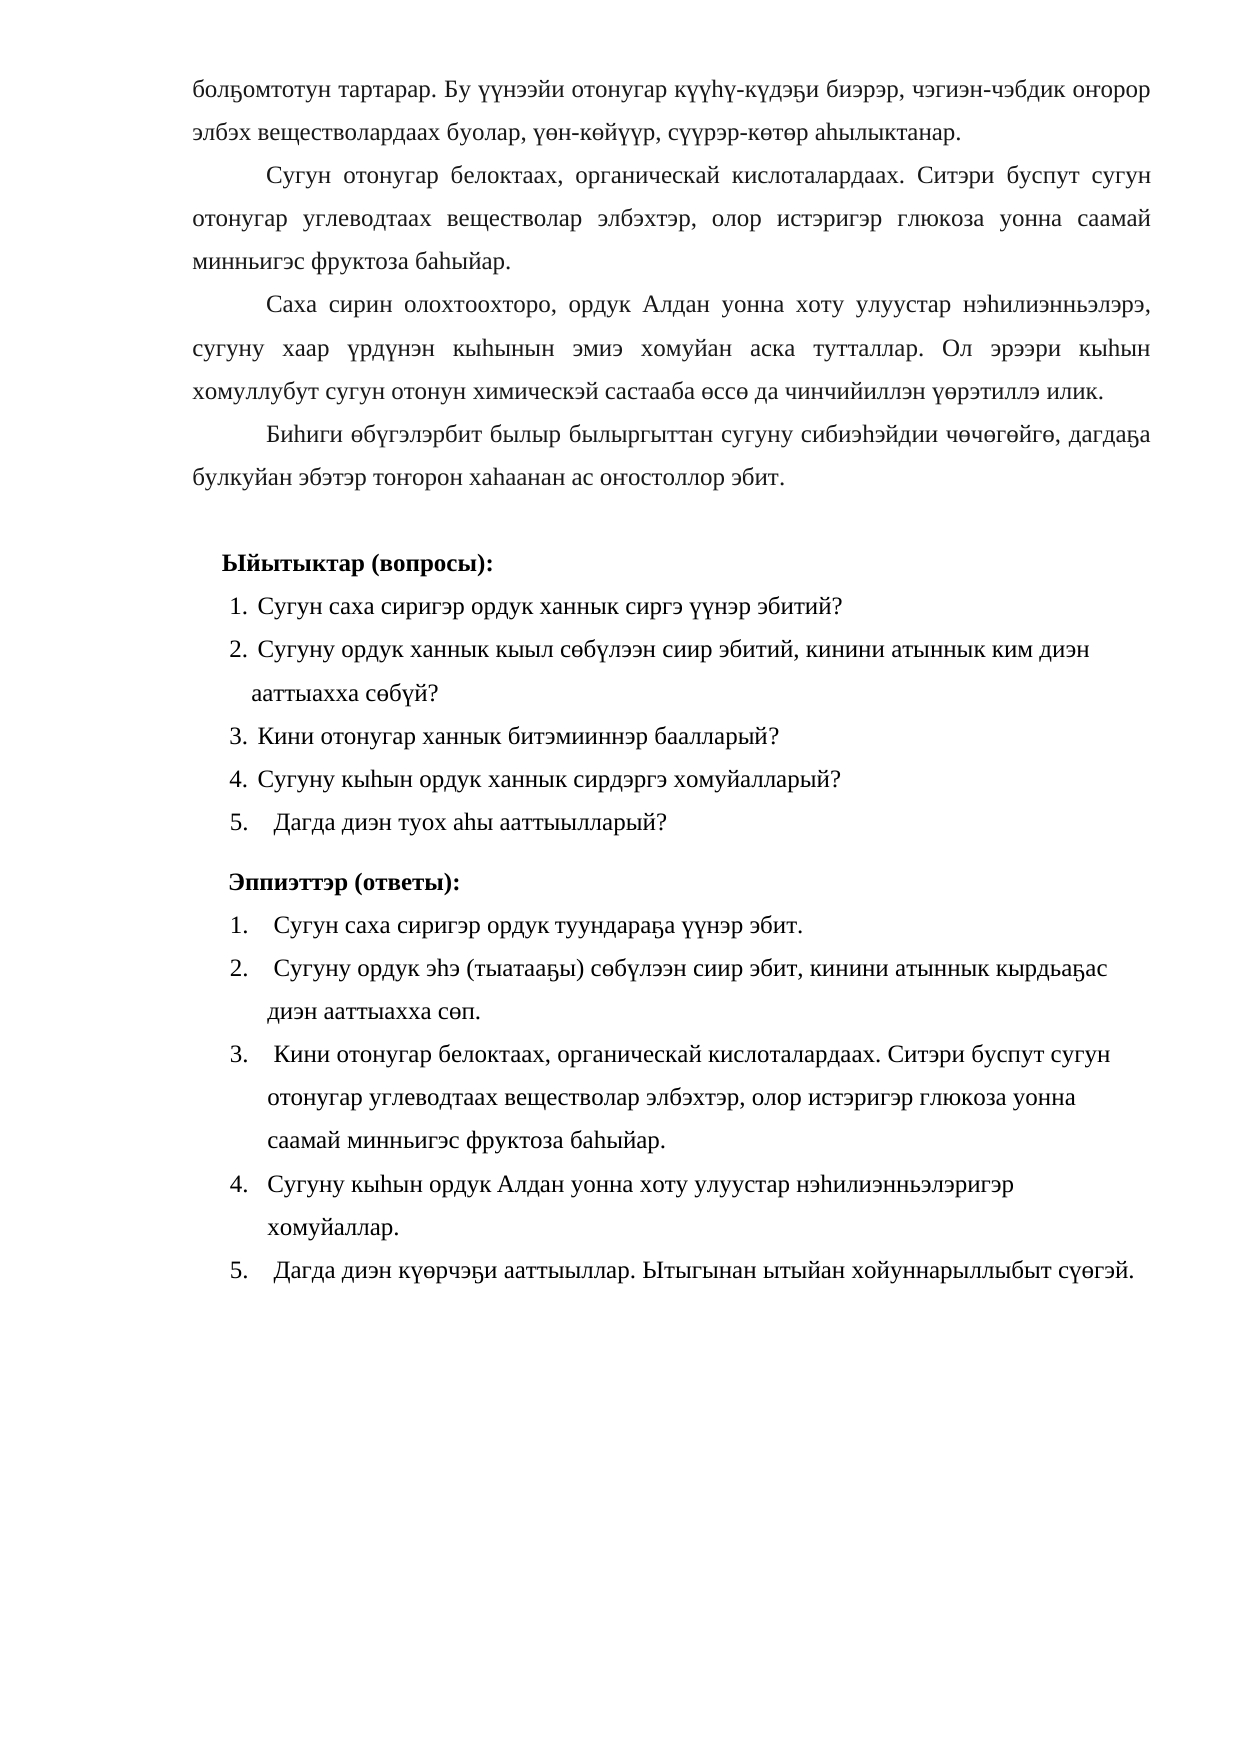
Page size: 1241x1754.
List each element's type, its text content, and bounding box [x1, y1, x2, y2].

list Кини отонугар белоктаах, органическай кислоталардаах. Ситэри буспут сугун отонугар углеводтаах веществолар элбэхтэр, олор истэригэр глюкоза уонна саамай минньигэс фруктоза баһыйар. [229, 1039, 1152, 1154]
text Сугун отонугар белоктаах, органическай кислоталардаах. Ситэри буспут сугун отонугар углеводтаах веществолар элбэхтэр, олор истэригэр глюкоза уонна саамай минньигэс фруктоза баһыйар. [192, 160, 1152, 275]
list Сугуну ордук эһэ (тыатааҕы) сөбүлээн сиир эбит, кинини атыннык кырдьаҕас диэн ааттыахха сөп. [229, 953, 1152, 1025]
text Саха сирин олохтоохторо, ордук Алдан уонна хоту улуустар нэһилиэнньэлэрэ, сугуну хаар үрдүнэн кыһынын эмиэ хомуйан аска тутталлар. Ол эрээри кыһын хомуллубут сугун отонун химическэй састааба өссө да чинчийиллэн үөрэтиллэ илик. [192, 289, 1152, 404]
text Эппиэттэр (ответы): [192, 867, 1152, 896]
list Сугун саха сиригэр ордук туундараҕа үүнэр эбит. [229, 910, 1152, 939]
list Кини отонугар ханнык битэмииннэр баалларый? [229, 721, 1152, 749]
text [192, 74, 1152, 146]
list Сугуну кыһын ордук Алдан уонна хоту улуустар нэһилиэнньэлэригэр хомуйаллар. [229, 1169, 1152, 1241]
list Дагда диэн күөрчэҕи ааттыыллар. Ытыгынан ытыйан хойуннарыллыбыт сүөгэй. [229, 1255, 1152, 1284]
text Ыйытыктар (вопросы): [192, 548, 1152, 577]
list Сугуну кыһын ордук ханнык сирдэргэ хомуйалларый? [229, 764, 1152, 793]
list Сугун саха сиригэр ордук ханнык сиргэ үүнэр эбитий? [229, 591, 1152, 620]
text Биһиги өбүгэлэрбит былыр былыргыттан сугуну сибиэһэйдии чөчөгөйгө, дагдаҕа булкуйан эбэтэр тоҥорон хаһаанан ас оҥостоллор эбит. [192, 419, 1152, 491]
list Дагда диэн туох аһы ааттыылларый? [229, 807, 1152, 836]
list Сугуну ордук ханнык кыыл сөбүлээн сиир эбитий, кинини атыннык ким диэн ааттыахха сөбүй? [229, 634, 1152, 706]
